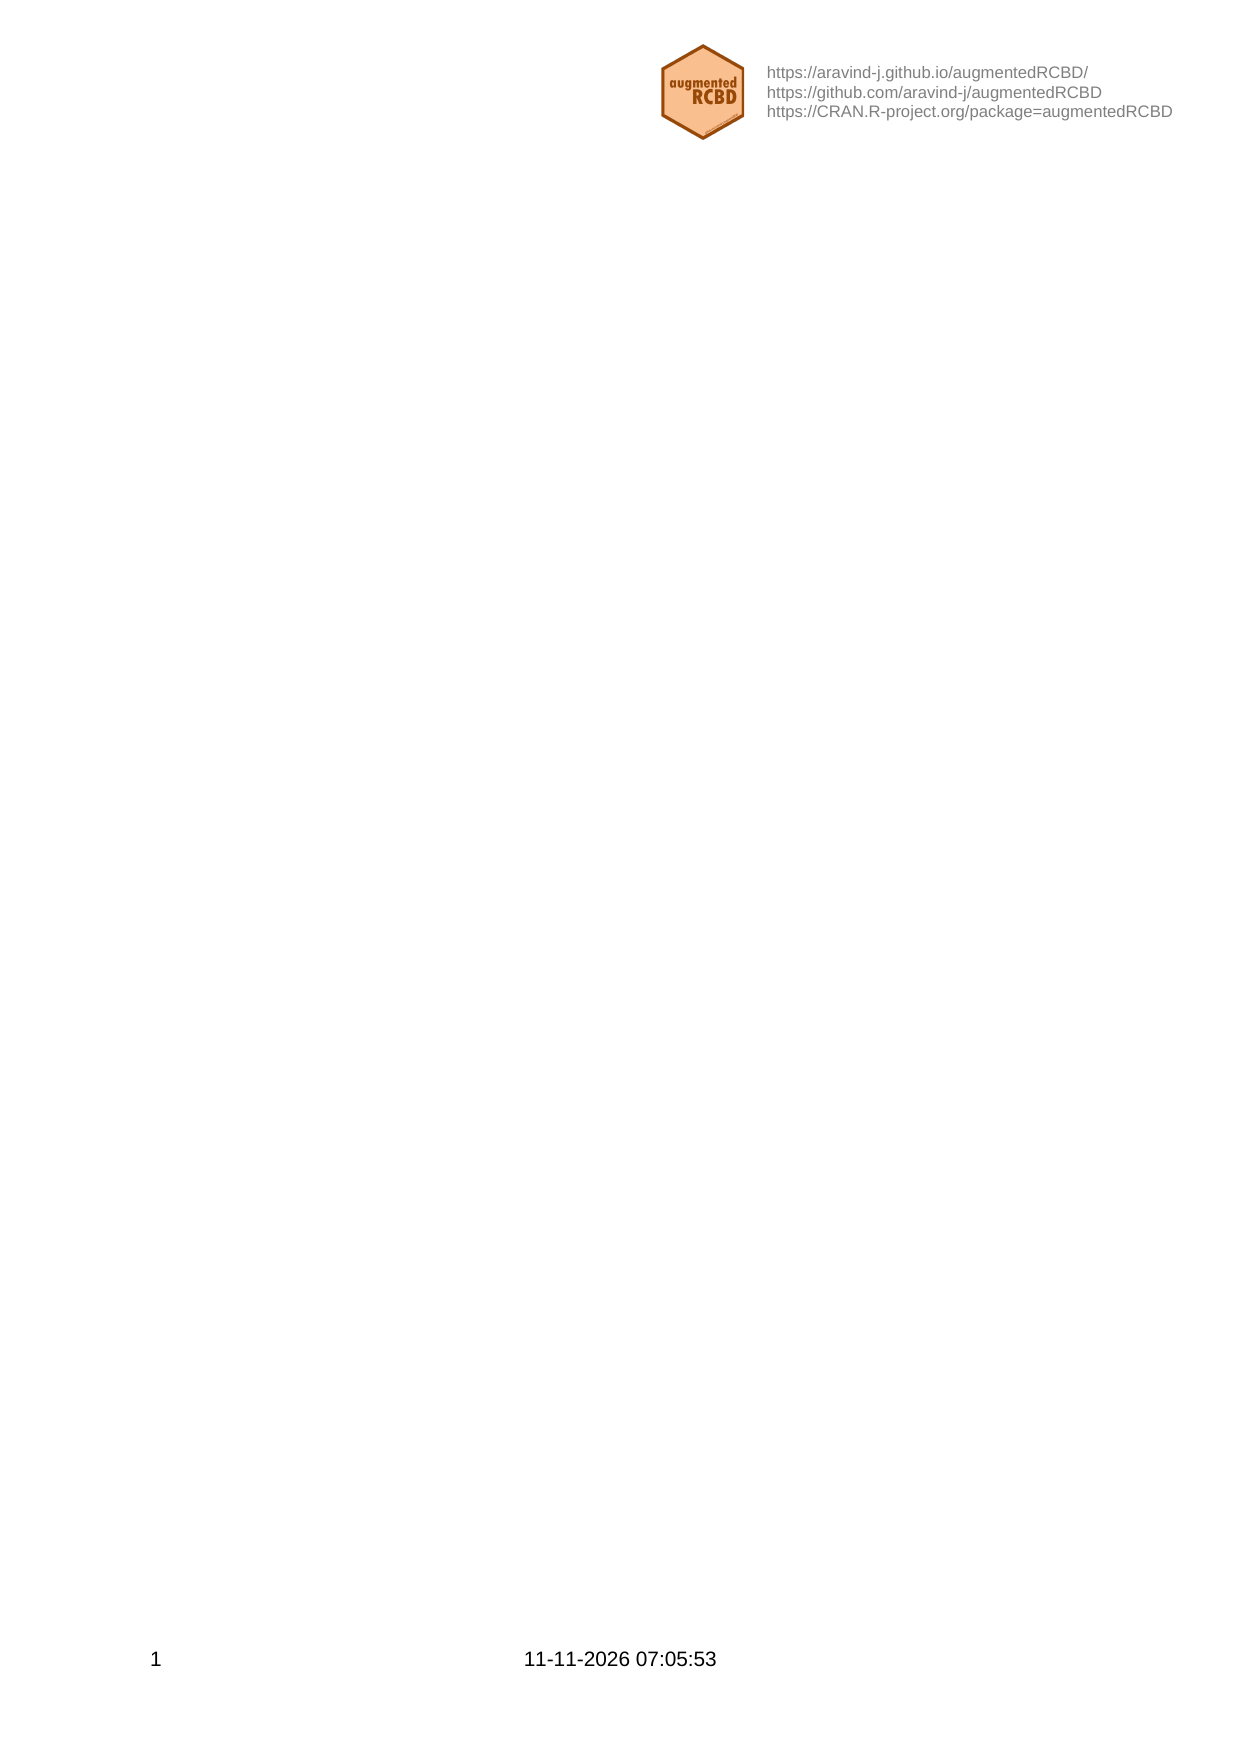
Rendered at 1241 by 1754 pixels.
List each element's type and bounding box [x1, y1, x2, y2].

picture [661, 44, 745, 140]
